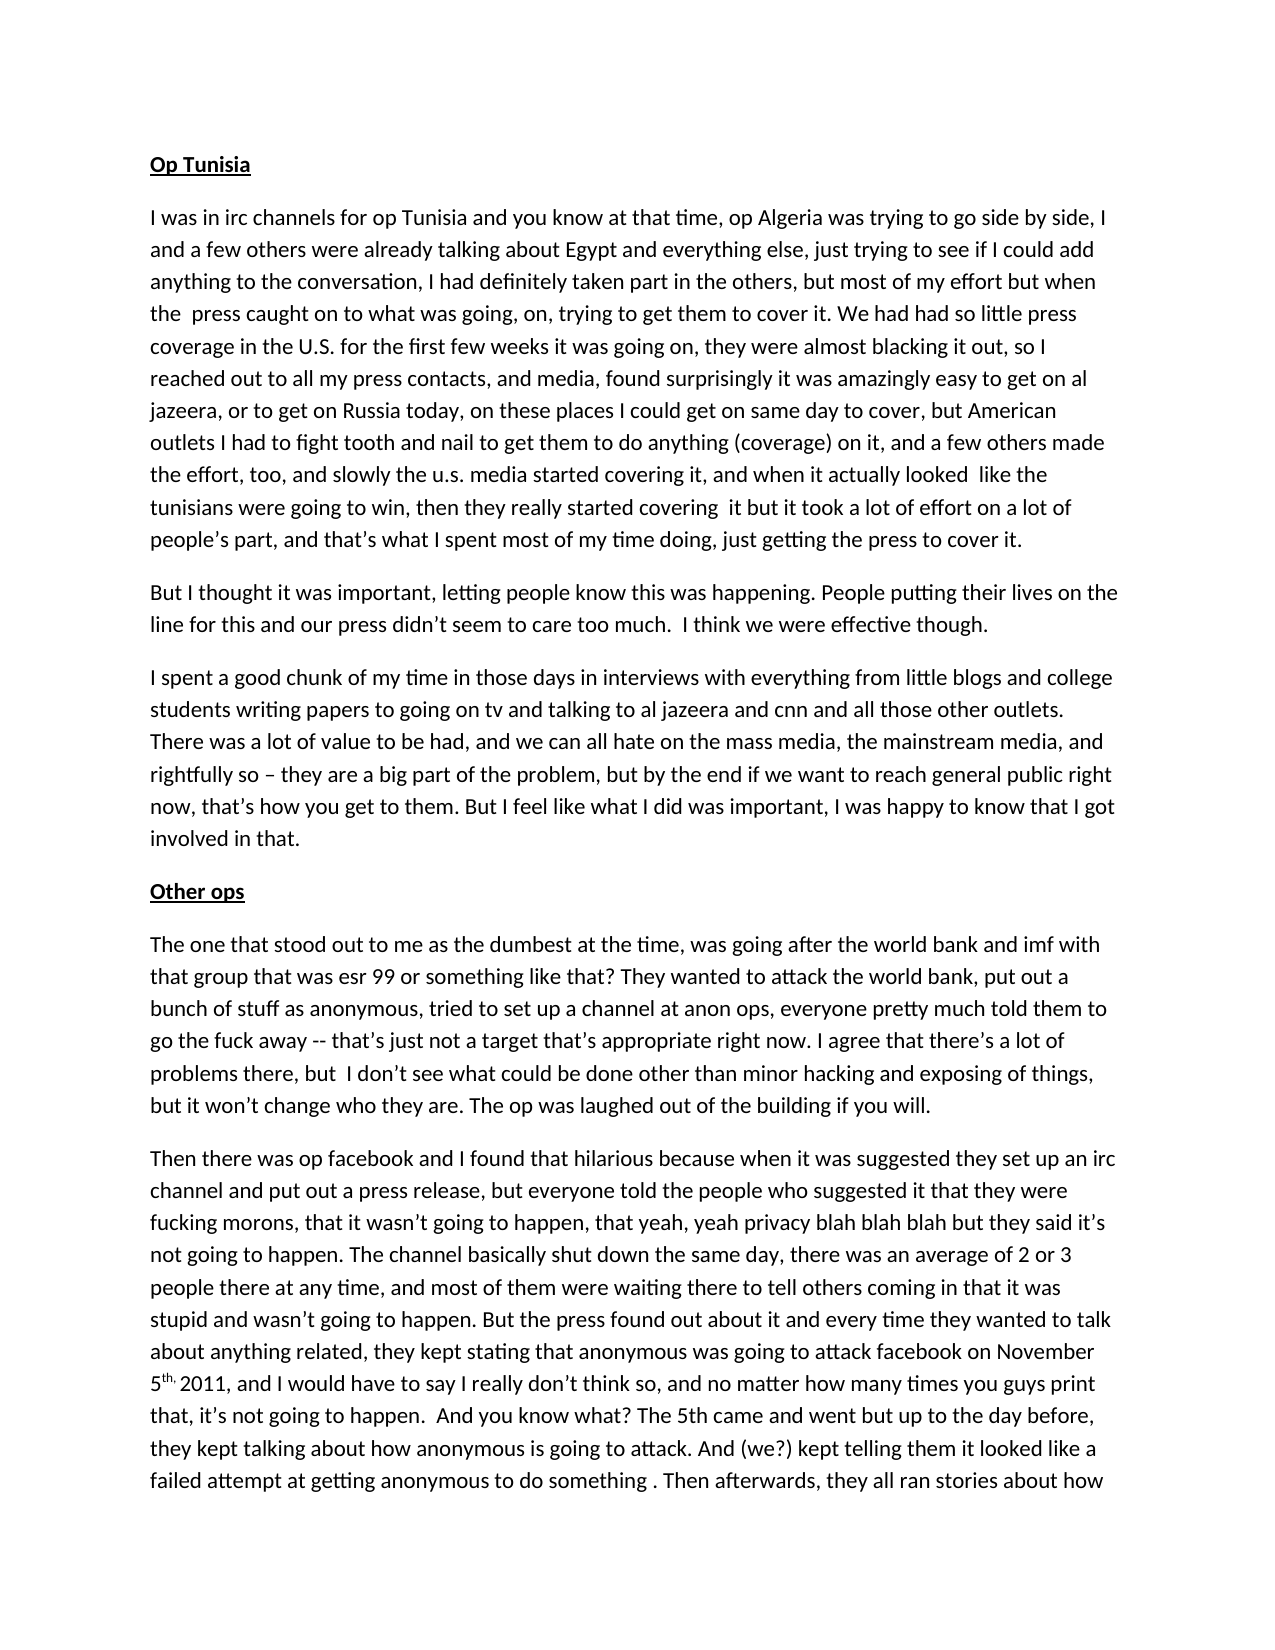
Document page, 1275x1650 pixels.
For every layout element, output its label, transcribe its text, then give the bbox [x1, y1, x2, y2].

text Op Tunisia [150, 150, 1125, 178]
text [150, 1144, 1125, 1494]
text But I thought it was important, letting people know this was happening. People putting their lives on the line for this and our press didn’t seem to care too much. I think we were effective though. [150, 578, 1125, 638]
text Other ops [150, 877, 1125, 905]
text I spent a good chunk of my time in those days in interviews with everything from little blogs and college students writing papers to going on tv and talking to al jazeera and cnn and all those other outlets. There was a lot of value to be had, and we can all hate on the mass media, the mainstream media, and rightfully so – they are a big part of the problem, but by the end if we want to reach general public right now, that’s how you get to them. But I feel like what I did was important, I was happy to know that I got involved in that. [150, 663, 1125, 852]
text The one that stood out to me as the dumbest at the time, was going after the world bank and imf with that group that was esr 99 or something like that? They wanted to attack the world bank, put out a bunch of stuff as anonymous, tried to set up a channel at anon ops, everyone pretty much told them to go the fuck away -- that’s just not a target that’s appropriate right now. I agree that there’s a lot of problems there, but I don’t see what could be done other than minor hacking and exposing of things, but it won’t change who they are. The op was laughed out of the building if you will. [150, 930, 1125, 1119]
text I was in irc channels for op Tunisia and you know at that time, op Algeria was trying to go side by side, I and a few others were already talking about Egypt and everything else, just trying to see if I could add anything to the conversation, I had definitely taken part in the others, but most of my effort but when the press caught on to what was going, on, trying to get them to cover it. We had had so little press coverage in the U.S. for the first few weeks it was going on, they were almost blacking it out, so I reached out to all my press contacts, and media, found surprisingly it was amazingly easy to get on al jazeera, or to get on Russia today, on these places I could get on same day to cover, but American outlets I had to fight tooth and nail to get them to do anything (coverage) on it, and a few others made the effort, too, and slowly the u.s. media started covering it, and when it actually looked like the tunisians were going to win, then they really started covering it but it took a lot of effort on a lot of people’s part, and that’s what I spent most of my time doing, just getting the press to cover it. [150, 203, 1125, 553]
